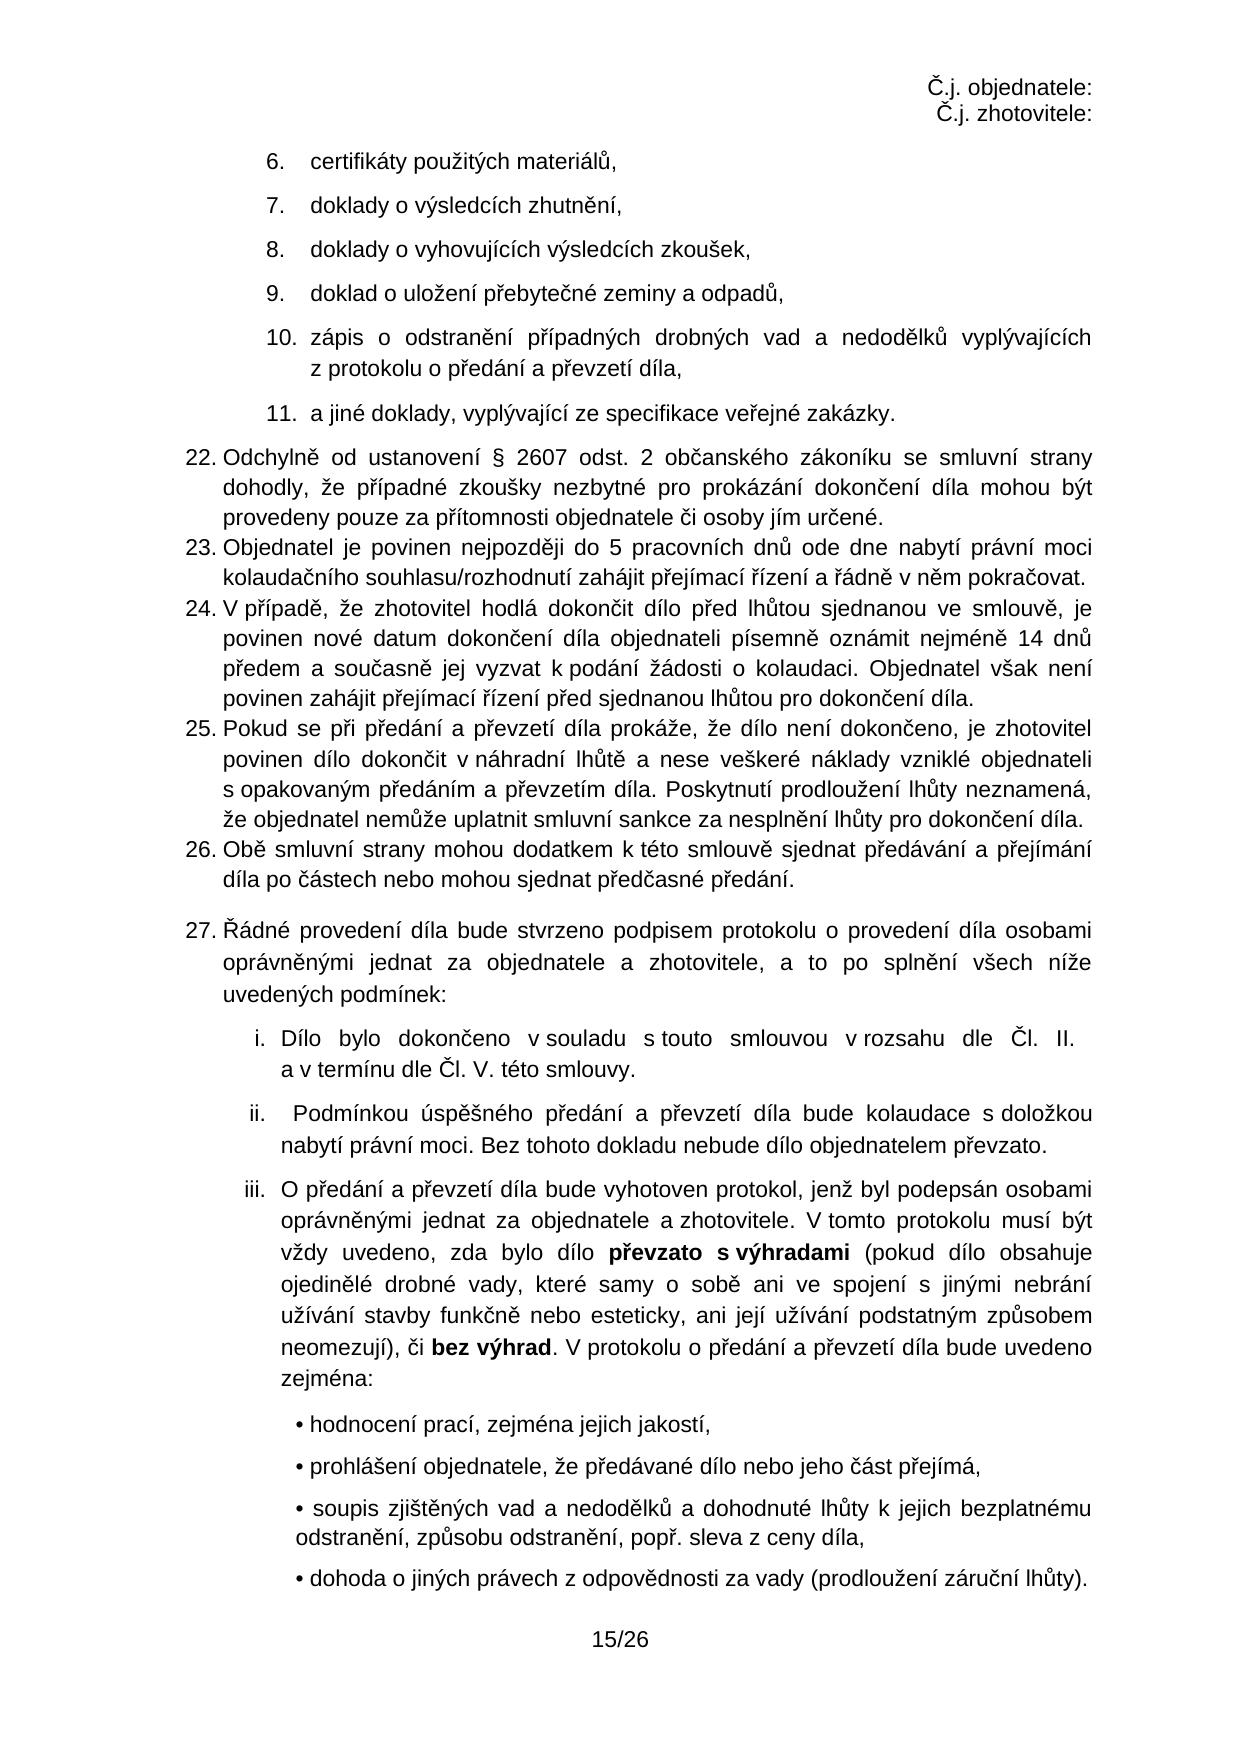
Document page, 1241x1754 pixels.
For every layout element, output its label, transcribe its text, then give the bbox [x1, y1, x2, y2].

text • prohlášení objednatele, že předávané dílo nebo jeho část přejímá, [221, 1451, 1093, 1480]
list certifikáty použitých materiálů, [266, 148, 1093, 174]
list zápis o odstranění případných drobných vad a nedodělků vyplývajících z protokolu o předání a převzetí díla, [266, 324, 1093, 382]
list doklady o výsledcích zhutnění, [266, 192, 1093, 218]
list Řádné provedení díla bude stvrzeno podpisem protokolu o provedení díla osobami oprávněnými jednat za objednatele a zhotovitele, a to po splnění všech níže uvedených podmínek: [185, 917, 1093, 1007]
list Odchylně od ustanovení § 2607 odst. 2 občanského zákoníku se smluvní strany dohodly, že případné zkoušky nezbytné pro prokázání dokončení díla mohou být provedeny pouze za přítomnosti objednatele či osoby jím určené. [185, 443, 1093, 530]
list doklady o vyhovujících výsledcích zkoušek, [266, 236, 1093, 262]
list Podmínkou úspěšného předání a převzetí díla bude kolaudace s doložkou nabytí právní moci. Bez tohoto dokladu nebude dílo objednatelem převzato. [266, 1100, 1093, 1158]
list Obě smluvní strany mohou dodatkem k této smlouvě sjednat předávání a přejímání díla po částech nebo mohou sjednat předčasné předání. [185, 836, 1093, 893]
text • dohoda o jiných právech z odpovědnosti za vady (prodloužení záruční lhůty). [221, 1563, 1093, 1593]
list Objednatel je povinen nejpozději do 5 pracovních dnů ode dne nabytí právní moci kolaudačního souhlasu/rozhodnutí zahájit přejímací řízení a řádně v něm pokračovat. [185, 534, 1093, 591]
list Dílo bylo dokončeno v souladu s touto smlouvou v rozsahu dle Čl. II. a v termínu dle Čl. V. této smlouvy. [266, 1025, 1093, 1083]
list V případě, že zhotovitel hodlá dokončit dílo před lhůtou sjednanou ve smlouvě, je povinen nové datum dokončení díla objednateli písemně oznámit nejméně 14 dnů předem a současně jej vyzvat k podání žádosti o kolaudaci. Objednatel však není povinen zahájit přejímací řízení před sjednanou lhůtou pro dokončení díla. [185, 594, 1093, 712]
list O předání a převzetí díla bude vyhotoven protokol, jenž byl podepsán osobami oprávněnými jednat za objednatele a zhotovitele. V tomto protokolu musí být vždy uvedeno, zda bylo dílo převzato s výhradami (pokud dílo obsahuje ojedinělé drobné vady, které samy o sobě ani ve spojení s jinými nebrání užívání stavby funkčně nebo esteticky, ani její užívání podstatným způsobem neomezují), či bez výhrad. V protokolu o předání a převzetí díla bude uvedeno zejména: [266, 1176, 1093, 1392]
list doklad o uložení přebytečné zeminy a odpadů, [266, 280, 1093, 306]
text • hodnocení prací, zejména jejich jakostí, [221, 1409, 1093, 1438]
text • soupis zjištěných vad a nedodělků a dohodnuté lhůty k jejich bezplatnému odstranění, způsobu odstranění, popř. sleva z ceny díla, [295, 1493, 1093, 1551]
list a jiné doklady, vyplývající ze specifikace veřejné zakázky. [266, 399, 1093, 426]
list Pokud se při předání a převzetí díla prokáže, že dílo není dokončeno, je zhotovitel povinen dílo dokončit v náhradní lhůtě a nese veškeré náklady vzniklé objednateli s opakovaným předáním a převzetím díla. Poskytnutí prodloužení lhůty neznamená, že objednatel nemůže uplatnit smluvní sankce za nesplnění lhůty pro dokončení díla. [185, 715, 1093, 832]
